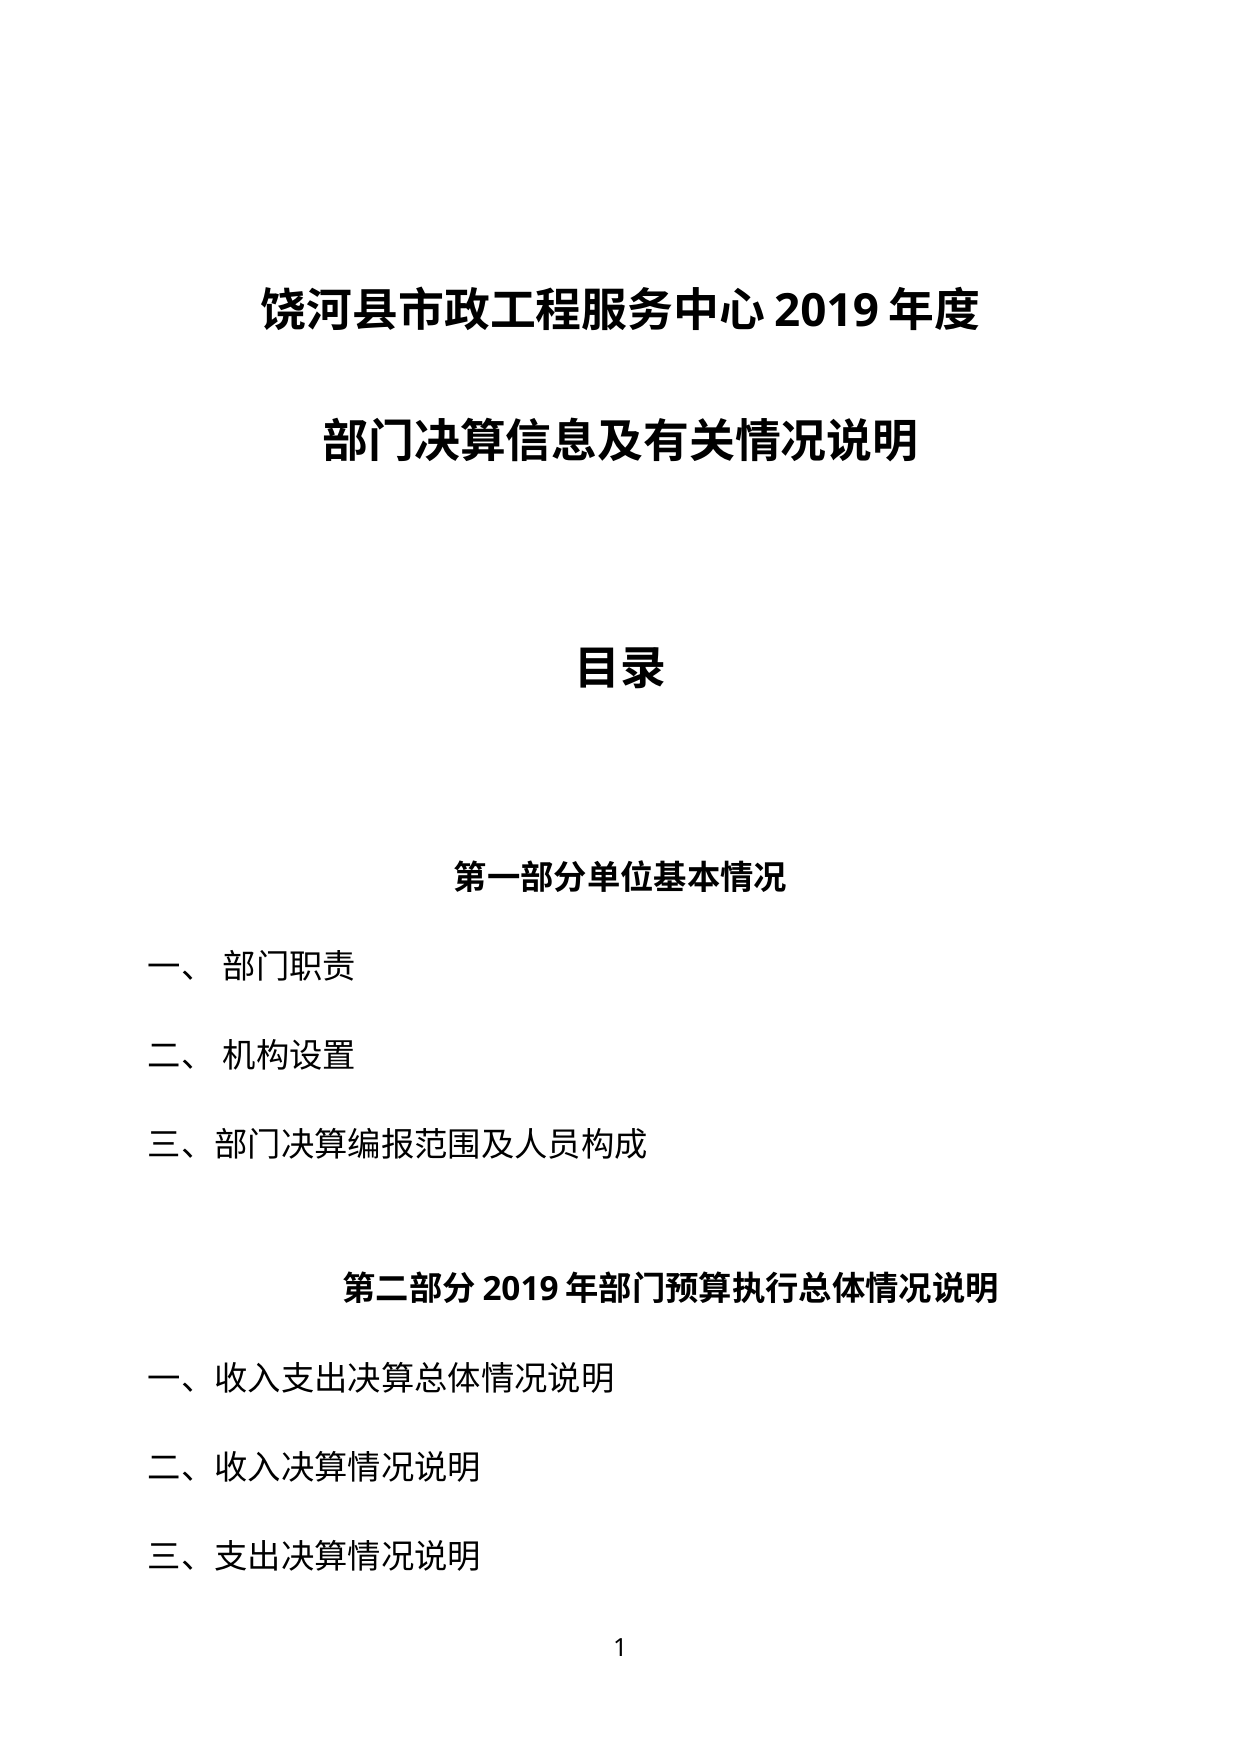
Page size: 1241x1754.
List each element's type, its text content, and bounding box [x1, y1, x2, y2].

text 三、支出决算情况说明 [148, 1521, 1092, 1586]
text 第二部分2019年部门预算执行总体情况说明 [148, 1254, 1092, 1319]
text 二、收入决算情况说明 [148, 1432, 1092, 1497]
text 目录 [148, 616, 1092, 713]
text 一、收入支出决算总体情况说明 [148, 1343, 1092, 1408]
list 部门职责 [148, 931, 1092, 996]
text 三、部门决算编报范围及人员构成 [148, 1109, 1092, 1174]
text 部门决算信息及有关情况说明 [148, 389, 1092, 486]
text 第一部分单位基本情况 [148, 842, 1092, 907]
text 饶河县市政工程服务中心2019年度 [148, 258, 1092, 356]
list 机构设置 [148, 1021, 1092, 1086]
